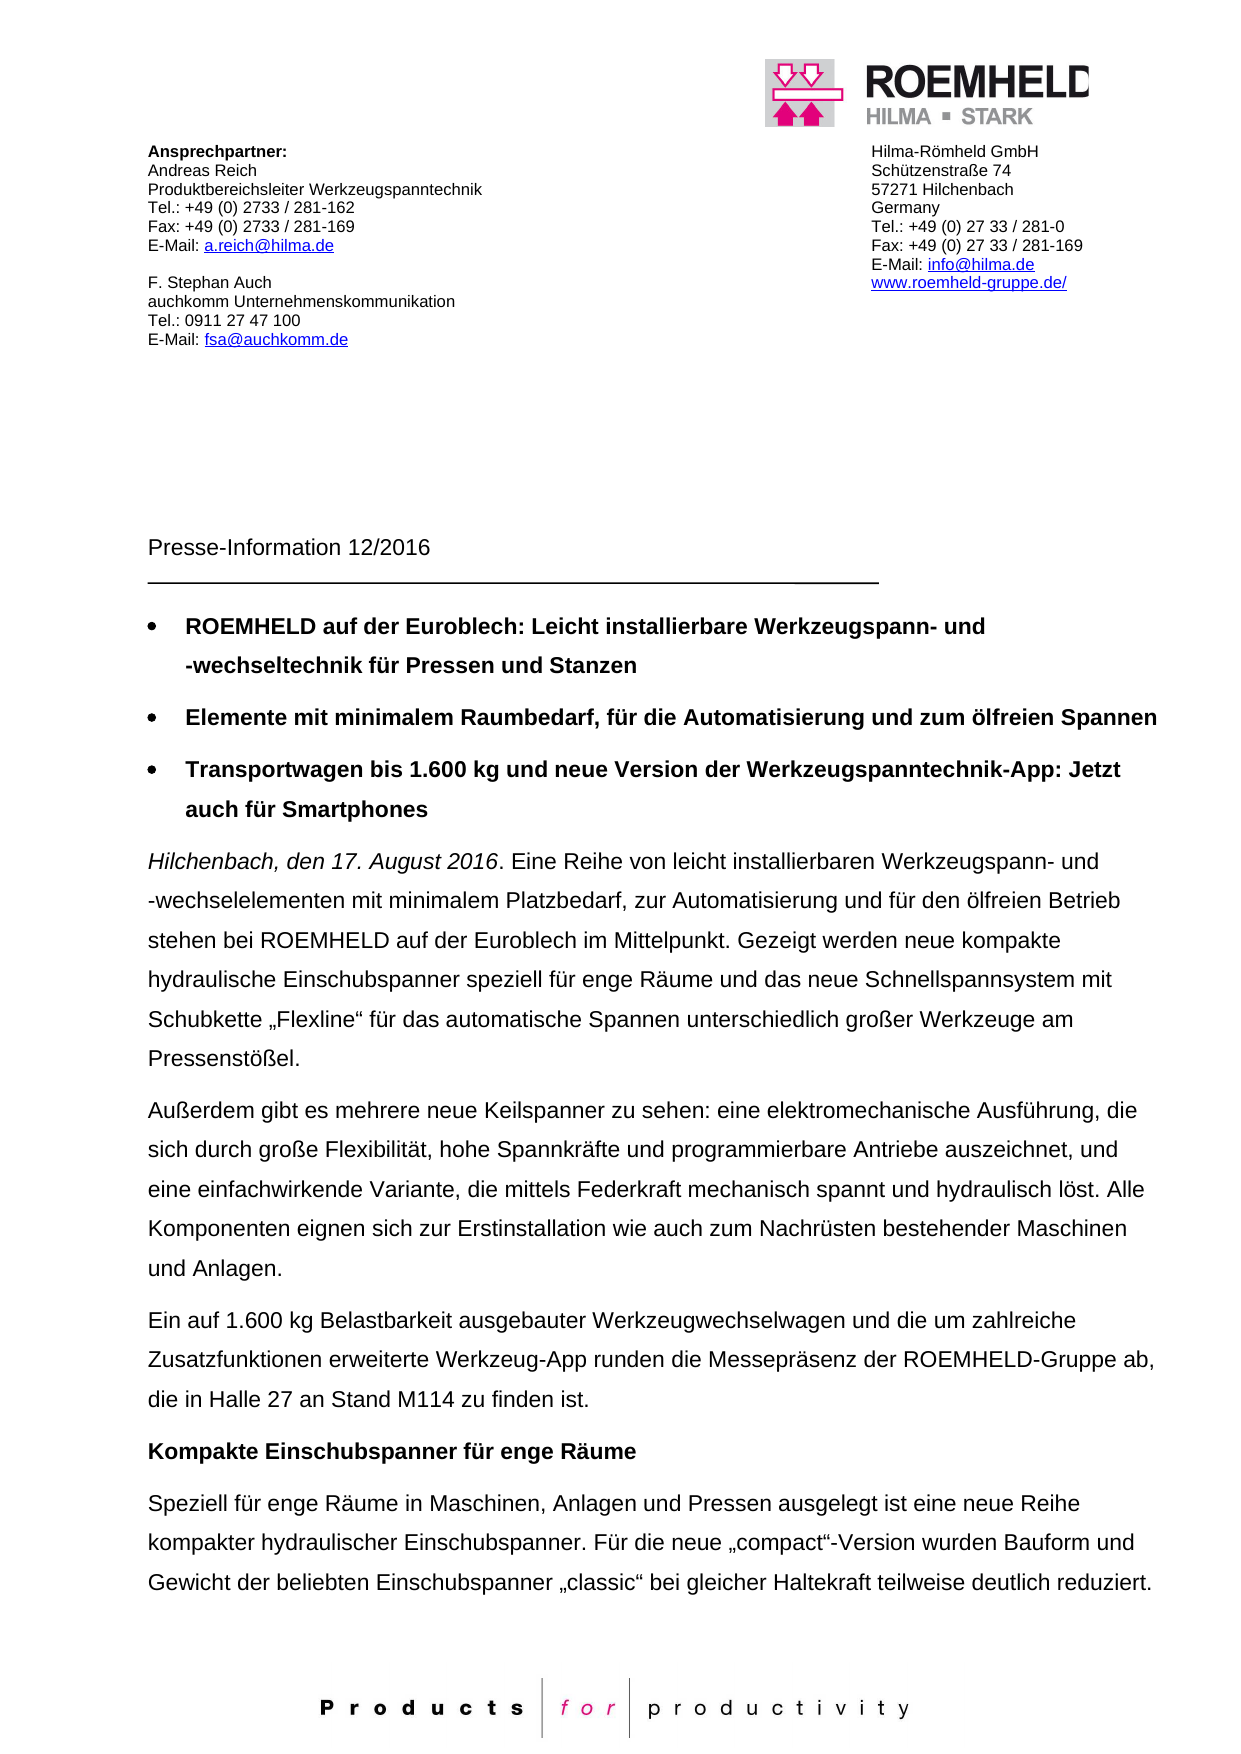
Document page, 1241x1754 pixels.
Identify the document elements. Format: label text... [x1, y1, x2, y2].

text Presse-Information 12/2016 [148, 534, 892, 560]
picture [274, 1662, 965, 1748]
list ROEMHELD auf der Euroblech: Leicht installierbare Werkzeugspann- und -wechseltechnik für Pressen und Stanzen [148, 613, 1162, 678]
list Elemente mit minimalem Raumbedarf, für die Automatisierung und zum ölfreien Spannen [148, 704, 1162, 731]
picture [763, 59, 1089, 126]
list Transportwagen bis 1.600 kg und neue Version der Werkzeugspanntechnik-App: Jetzt auch für Smartphones [148, 756, 1162, 822]
table_header Ansprechpartner: Andreas Reich Produktbereichsleiter Werkzeugspanntechnik Tel.: +49 (0) 2733 / 281-162 Fax: +49 (0) 2733 / 281-169 E-Mail: a.reich@hilma.de F. Stephan Auch auchkomm Unternehmenskommunikation Tel.: 0911 27 47 100 E-Mail: fsa@auchkomm.de [140, 143, 849, 361]
text Kompakte Einschubspanner für enge Räume [148, 1438, 1162, 1464]
text Ein auf 1.600 kg Belastbarkeit ausgebauter Werkzeugwechselwagen und die um zahlreiche Zusatzfunktionen erweiterte Werkzeug-App runden die Messepräsenz der ROEMHELD-Gruppe ab, die in Halle 27 an Stand M114 zu finden ist. [148, 1307, 1162, 1412]
text Außerdem gibt es mehrere neue Keilspanner zu sehen: eine elektromechanische Ausführung, die sich durch große Flexibilität, hohe Spannkräfte und programmierbare Antriebe auszeichnet, und eine einfachwirkende Variante, die mittels Federkraft mechanisch spannt und hydraulisch löst. Alle Komponenten eignen sich zur Erstinstallation wie auch zum Nachrüsten bestehender Maschinen und Anlagen. [148, 1097, 1162, 1281]
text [148, 1490, 1162, 1595]
text Hilchenbach, den 17. August 2016. Eine Reihe von leicht installierbaren Werkzeugspann- und -wechselelementen mit minimalem Platzbedarf, zur Automatisierung und für den ölfreien Betrieb stehen bei ROEMHELD auf der Euroblech im Mittelpunkt. Gezeigt werden neue kompakte hydraulische Einschubspanner speziell für enge Räume und das neue Schnellspannsystem mit Schubkette „Flexline“ für das automatische Spannen unterschiedlich großer Werkzeuge am Pressenstößel. [148, 848, 1162, 1071]
table_header Hilma-Römheld GmbH Schützenstraße 74 57271 Hilchenbach Germany Tel.: +49 (0) 27 33 / 281-0 Fax: +49 (0) 27 33 / 281-169 E-Mail: info@hilma.de www.roemheld-gruppe.de/ [849, 143, 1130, 361]
